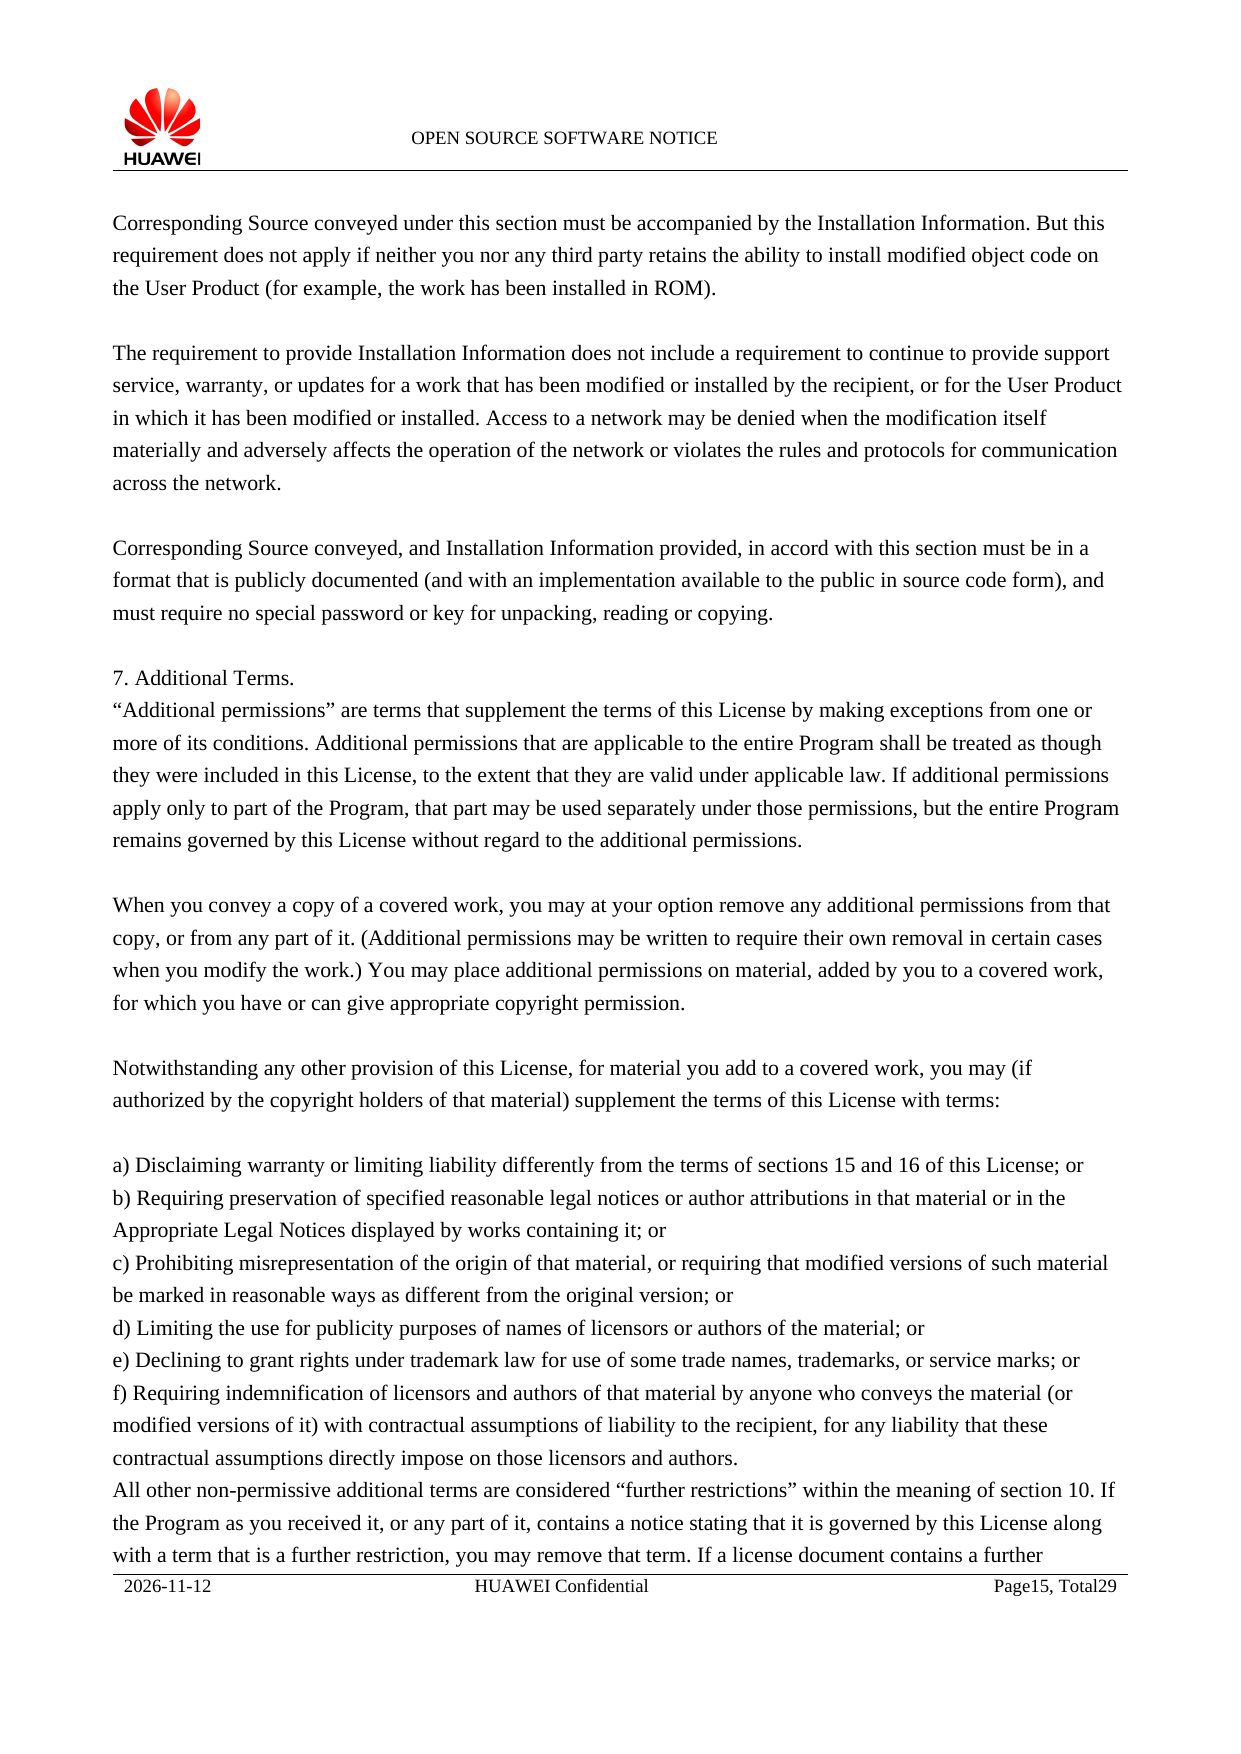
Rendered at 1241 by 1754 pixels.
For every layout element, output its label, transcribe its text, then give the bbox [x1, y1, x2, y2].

picture [124, 88, 201, 165]
